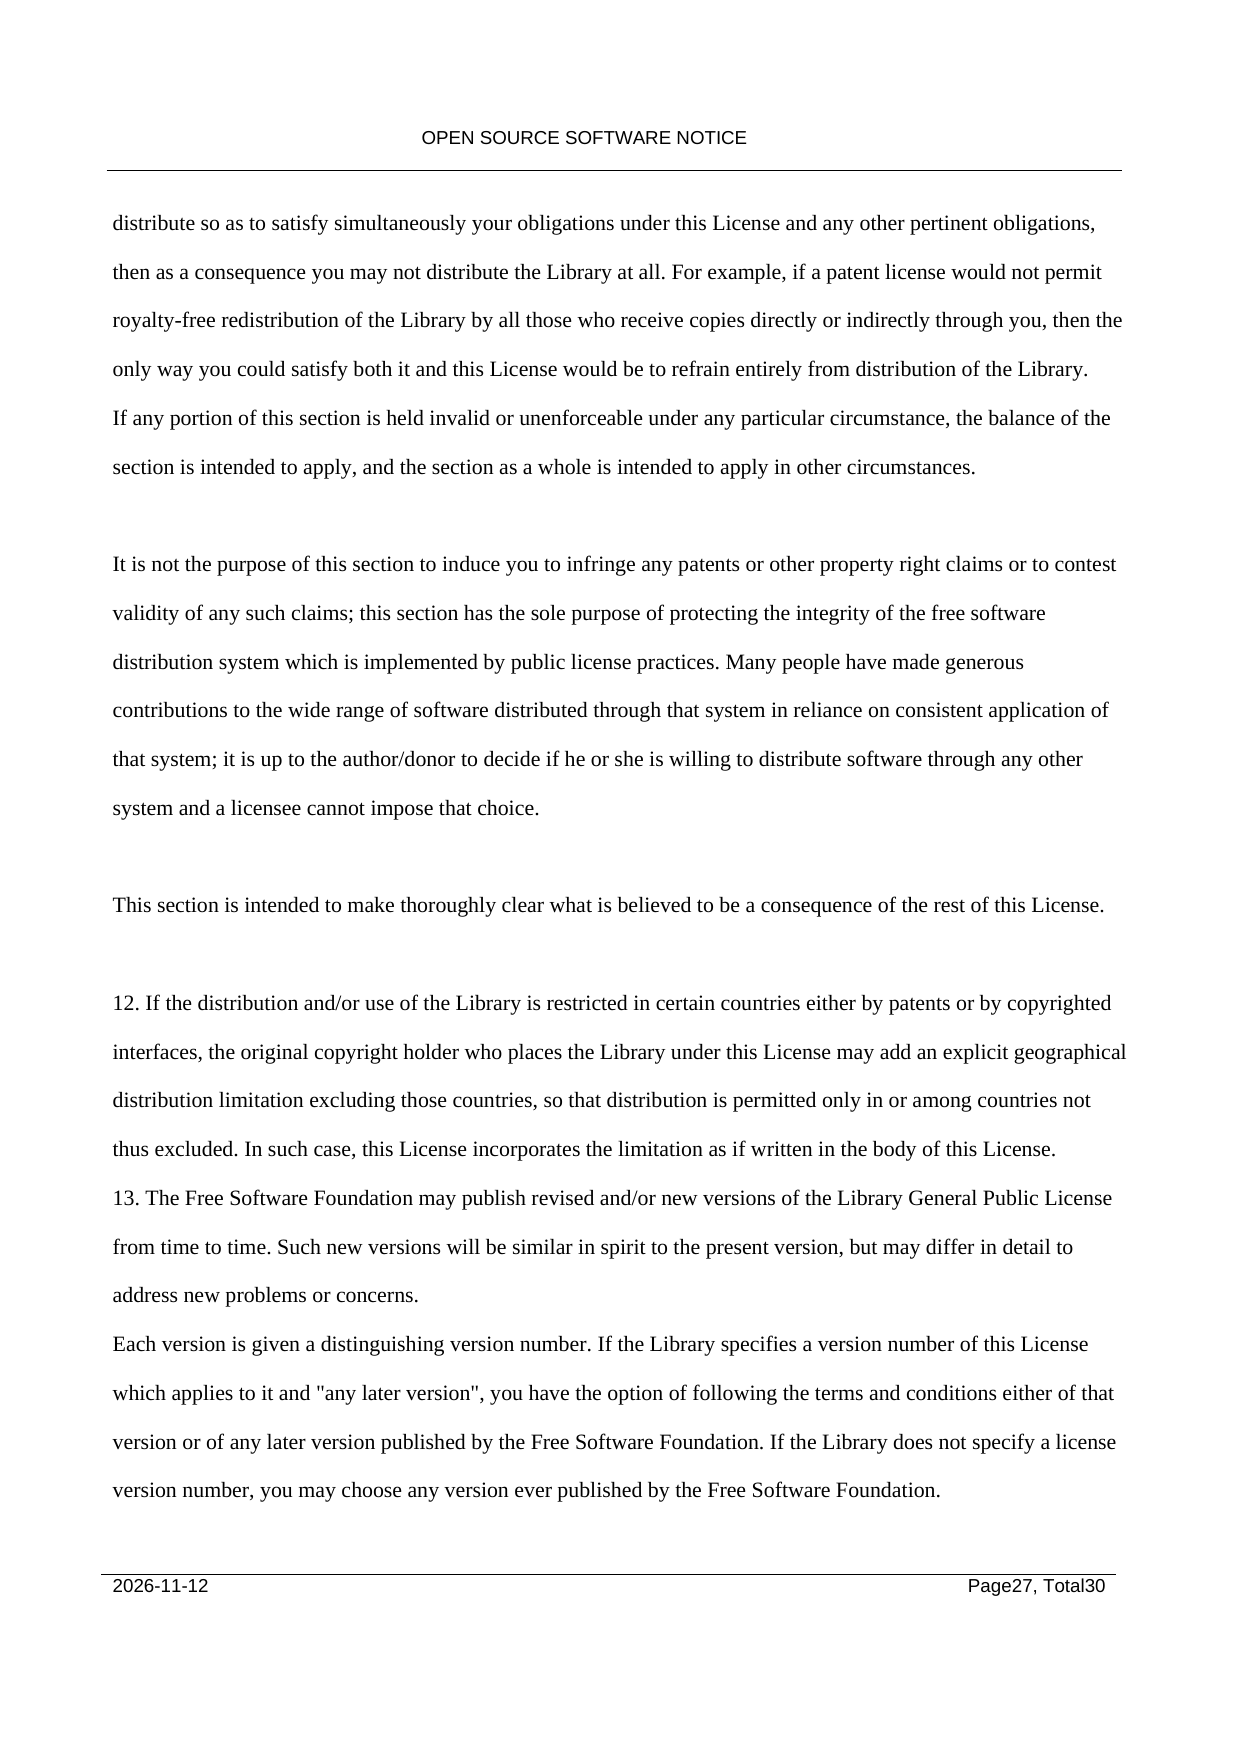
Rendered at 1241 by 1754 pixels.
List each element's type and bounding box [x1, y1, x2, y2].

text [112, 206, 1128, 1506]
